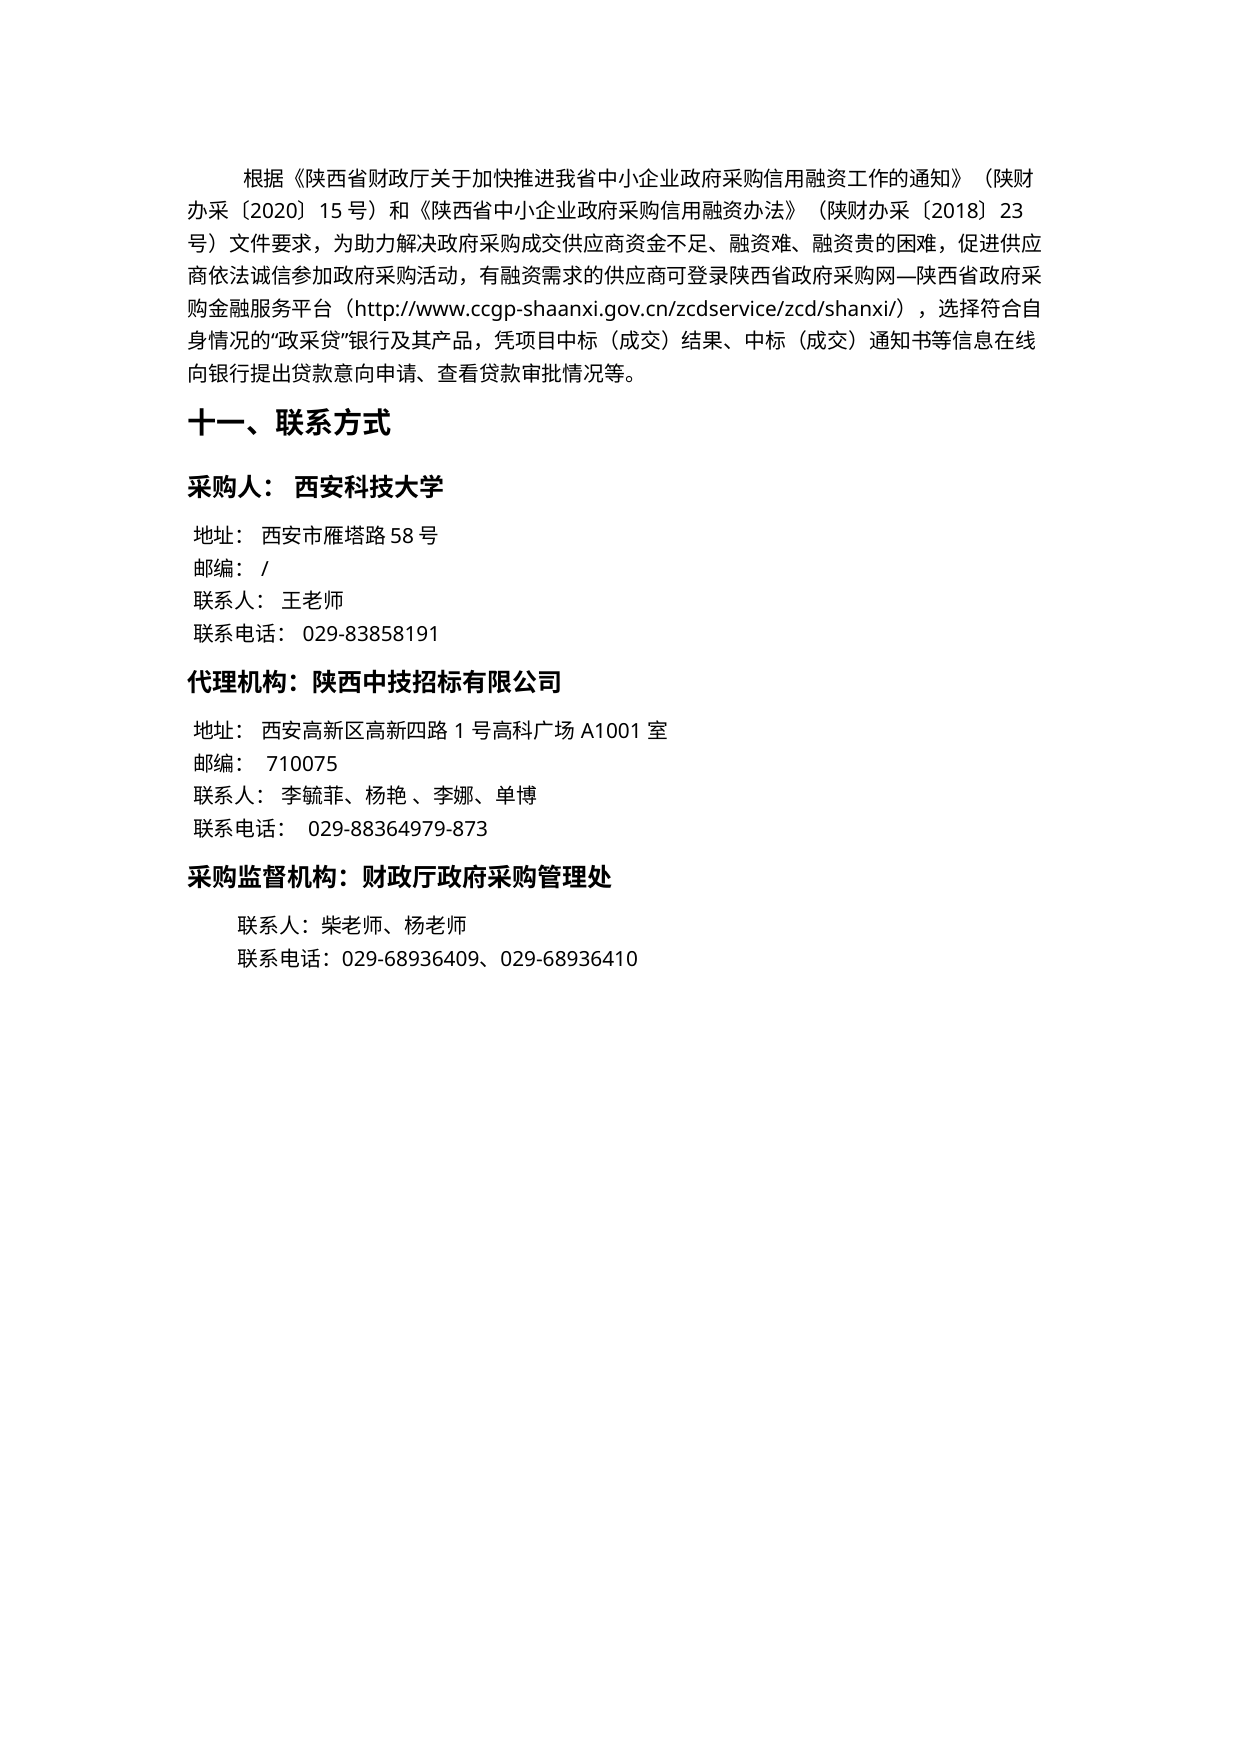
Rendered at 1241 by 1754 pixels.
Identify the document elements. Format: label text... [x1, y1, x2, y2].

text 地址： 西安高新区高新四路 1 号高科广场 A1001 室 [187, 714, 1053, 747]
text 邮编： 710075 [187, 747, 1053, 779]
text 采购人： 西安科技大学 [187, 454, 1053, 519]
text 邮编： / [187, 552, 1053, 584]
text 代理机构：陕西中技招标有限公司 [187, 649, 1053, 714]
text 地址： 西安市雁塔路58号 [187, 519, 1053, 552]
text 十一、联系方式 [187, 389, 1053, 454]
text 联系电话： 029-88364979-873 [187, 812, 1053, 844]
text 联系人： 李毓菲、杨艳 、李娜、单博 [187, 779, 1053, 812]
text 根据《陕西省财政厅关于加快推进我省中小企业政府采购信用融资工作的通知》（陕财办采〔2020〕15 号）和《陕西省中小企业政府采购信用融资办法》（陕财办采〔2018〕23 号）文件要求，为助力解决政府采购成交供应商资金不足、融资难、融资贵的困难，促进供应商依法诚信参加政府采购活动，有融资需求的供应商可登录陕西省政府采购网—陕西省政府采购金融服务平台（http://www.ccgp-shaanxi.gov.cn/zcdservice/zcd/shanxi/），选择符合自身情况的“政采贷”银行及其产品，凭项目中标（成交）结果、中标（成交）通知书等信息在线向银行提出贷款意向申请、查看贷款审批情况等。 [187, 162, 1053, 389]
text 联系电话： 029-83858191 [187, 617, 1053, 649]
text 采购监督机构：财政厅政府采购管理处 [187, 844, 1053, 909]
text 联系人：柴老师、杨老师 [187, 909, 1053, 942]
text 联系电话：029-68936409、029-68936410 [187, 942, 1053, 974]
text 联系人： 王老师 [187, 584, 1053, 617]
